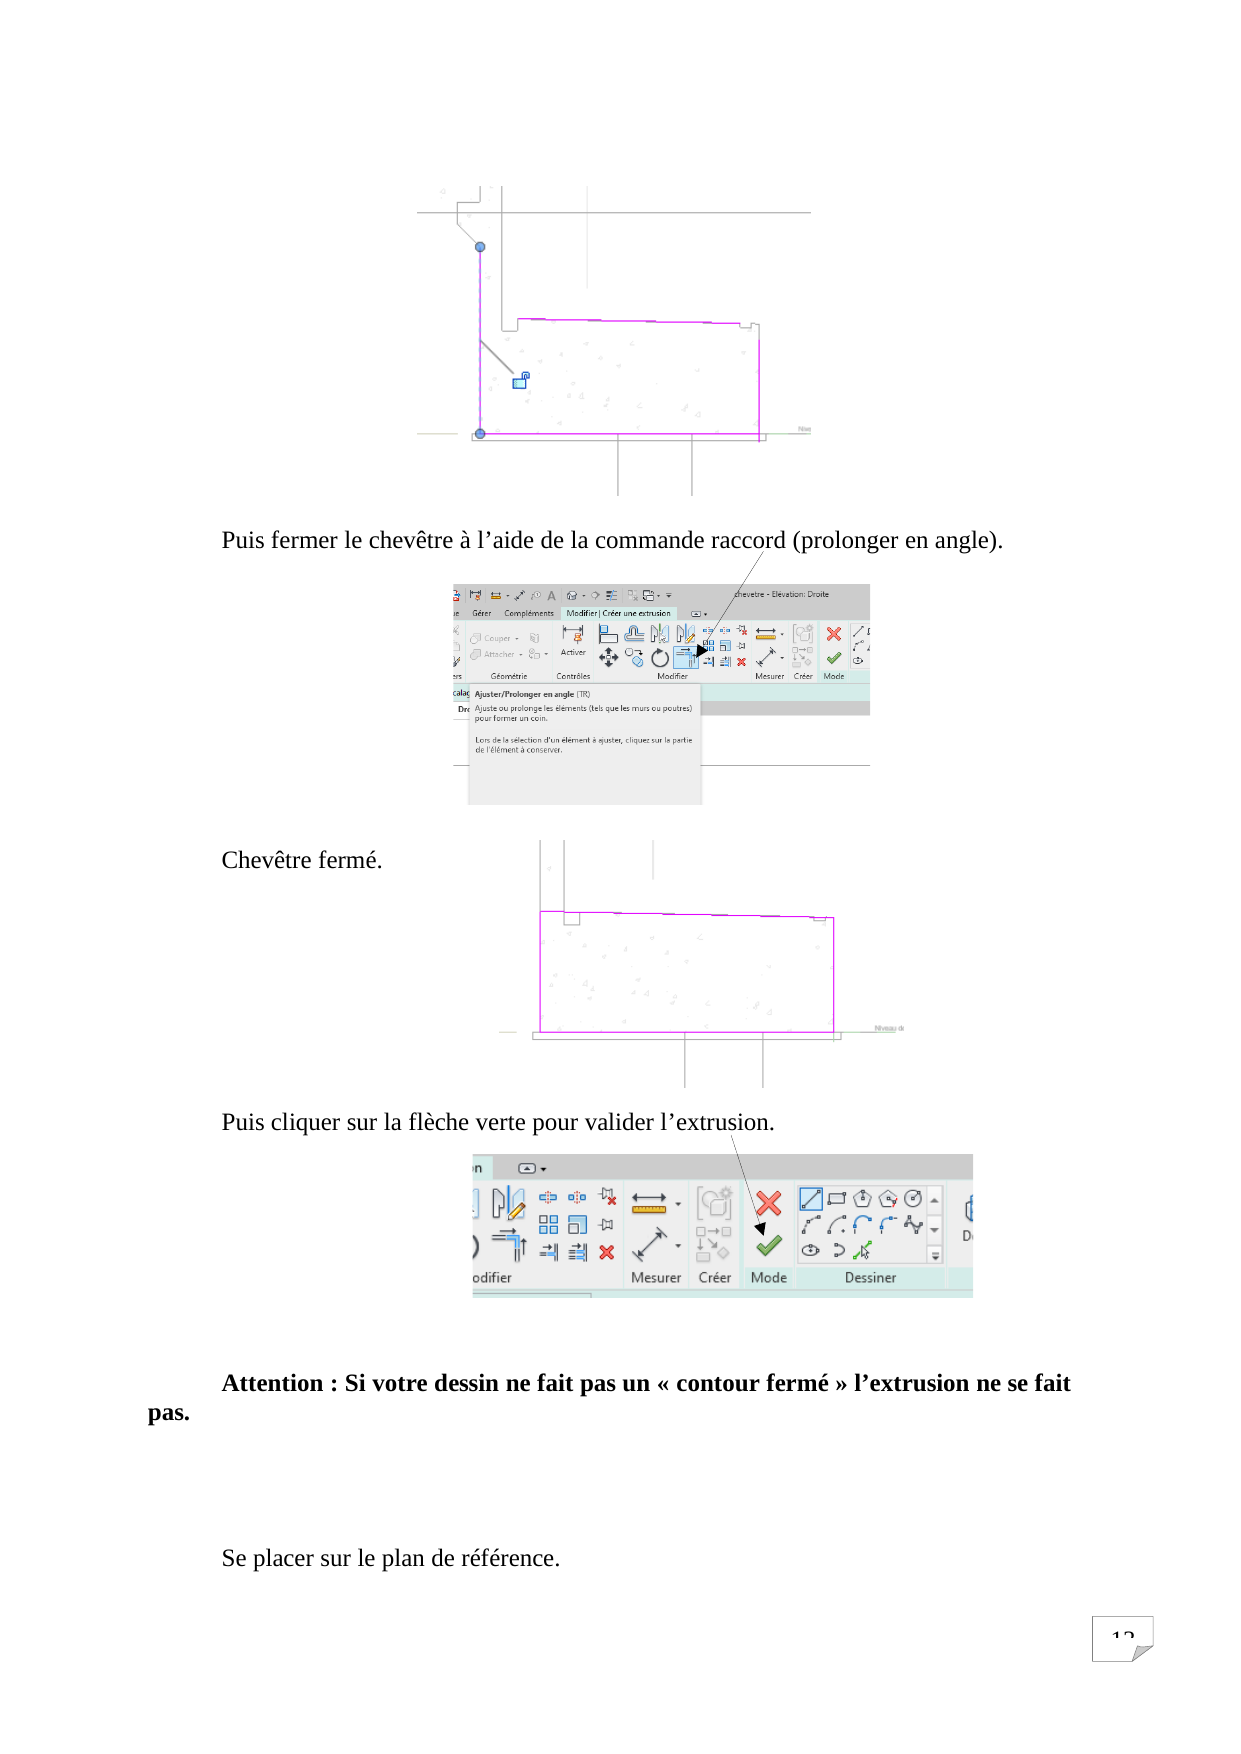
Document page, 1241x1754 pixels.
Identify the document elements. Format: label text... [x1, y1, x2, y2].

picture [499, 840, 904, 845]
picture [417, 186, 811, 496]
picture [499, 874, 904, 1088]
text Puis fermer le chevêtre à l’aide de la commande raccord (prolonger en angle). [148, 525, 1093, 554]
picture [472, 1154, 974, 1298]
text Chevêtre fermé. [148, 845, 1093, 874]
picture [453, 584, 871, 805]
text Puis cliquer sur la flèche verte pour valider l’extrusion. [148, 1107, 1093, 1136]
text Attention : Si votre dessin ne fait pas un « contour fermé » l’extrusion ne se fait pas. [148, 1368, 1093, 1426]
text Se placer sur le plan de référence. [148, 1543, 1093, 1572]
